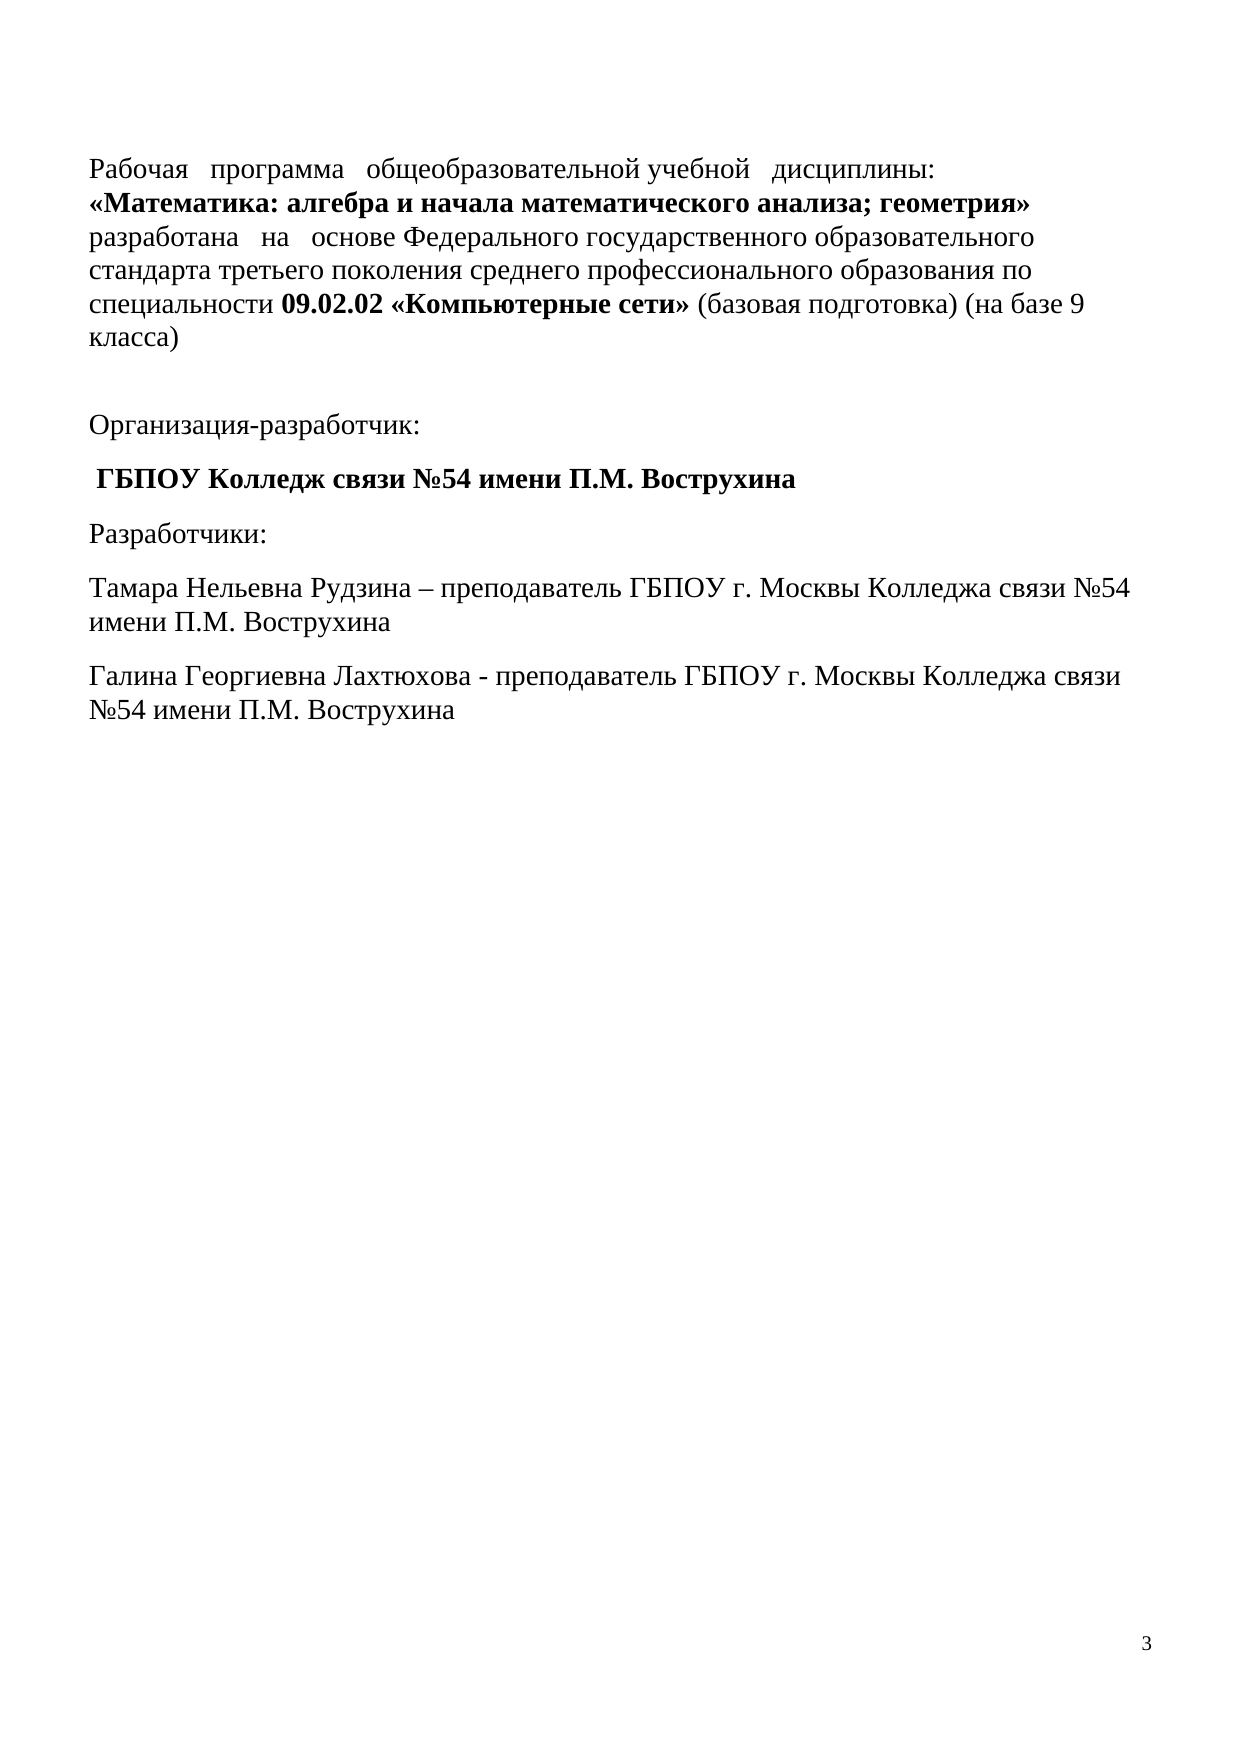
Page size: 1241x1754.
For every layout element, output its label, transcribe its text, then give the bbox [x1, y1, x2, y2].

text Организация-разработчик: [89, 407, 1152, 441]
text Рабочая программа общеобразовательной учебной дисциплины: «Математика: алгебра и начала математического анализа; геометрия» разработана на основе Федерального государственного образовательного стандарта третьего поколения среднего профессионального образования по специальности 09.02.02 «Компьютерные сети» (базовая подготовка) (на базе 9 класса) [89, 152, 1152, 353]
text Галина Георгиевна Лахтюхова - преподаватель ГБПОУ г. Москвы Колледжа связи №54 имени П.М. Вострухина [89, 658, 1152, 725]
text Разработчики: [89, 516, 1152, 549]
text Тамара Нельевна Рудзина – преподаватель ГБПОУ г. Москвы Колледжа связи №54 имени П.М. Вострухина [89, 570, 1152, 637]
text ГБПОУ Колледж связи №54 имени П.М. Вострухина [89, 462, 1152, 495]
